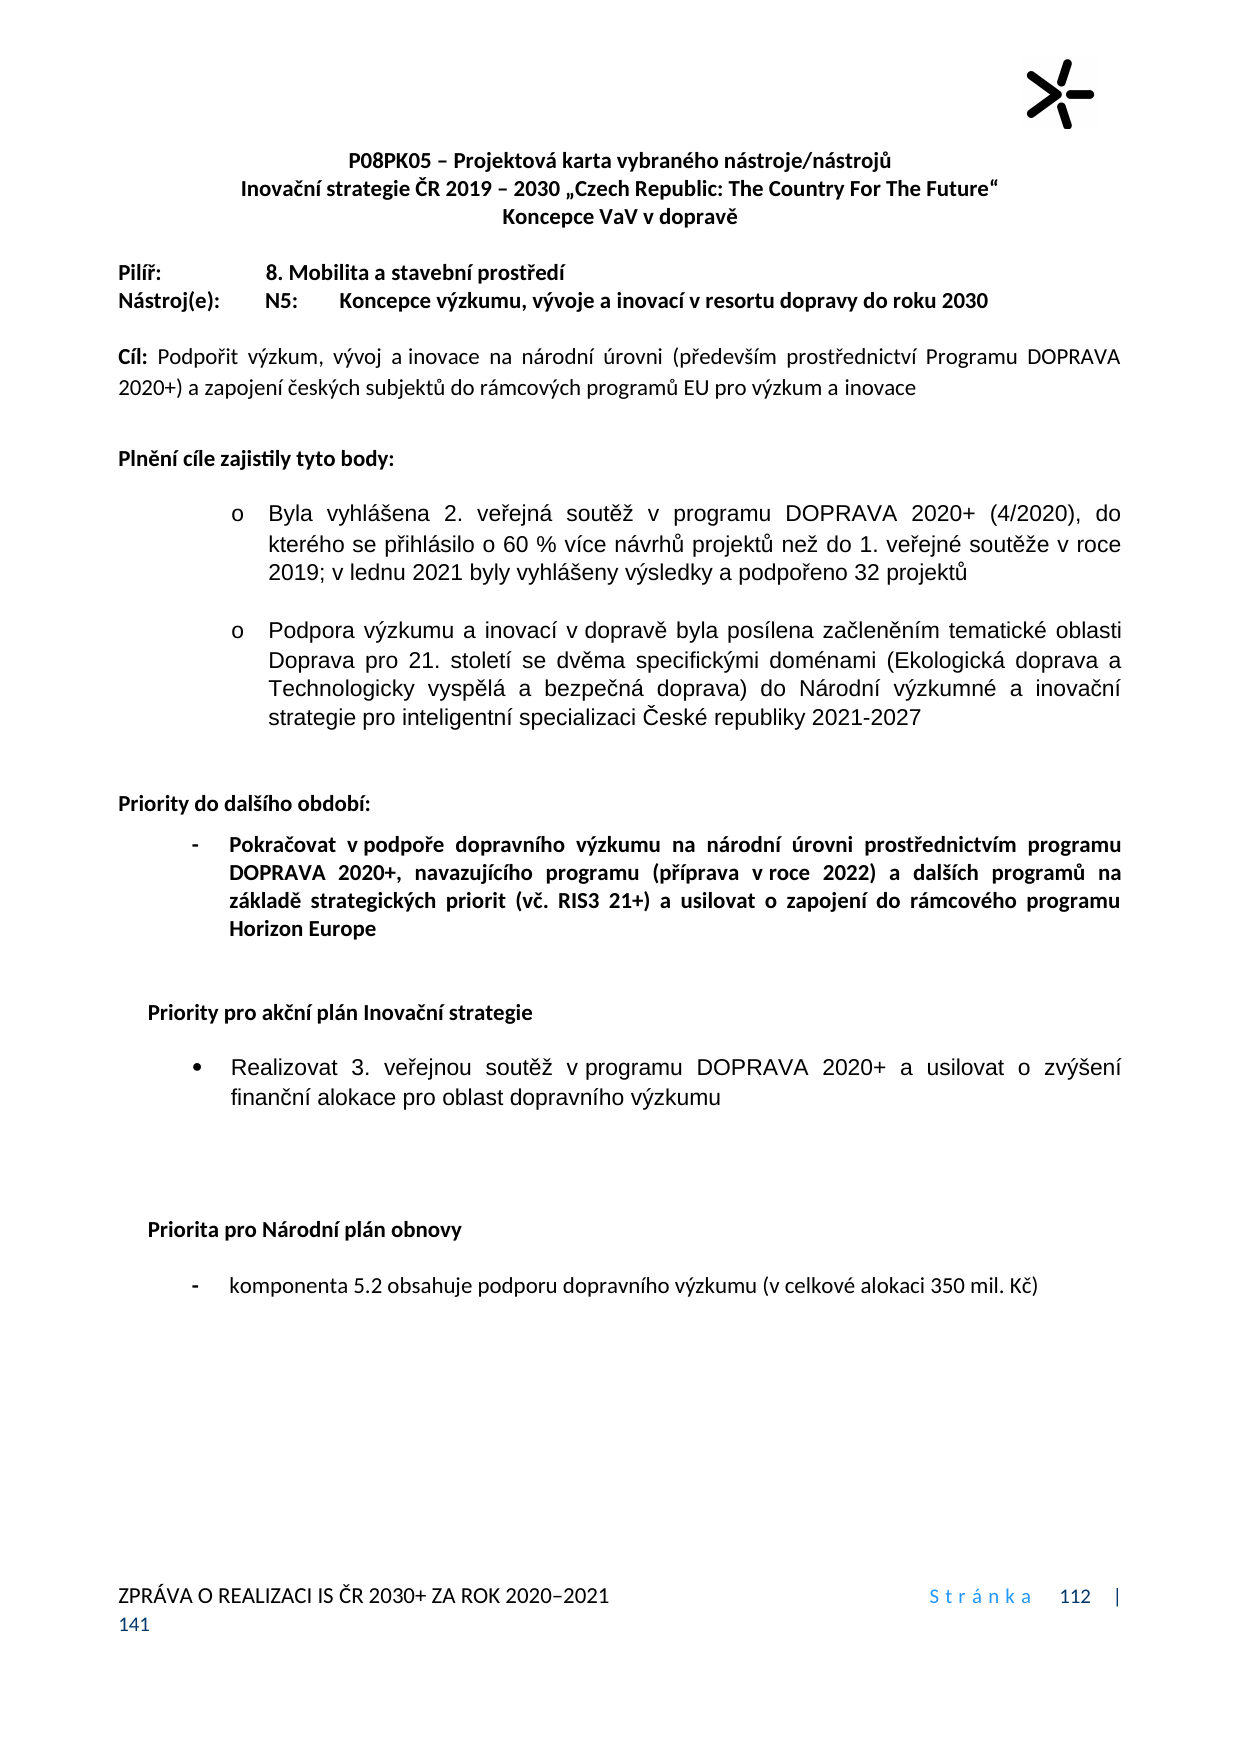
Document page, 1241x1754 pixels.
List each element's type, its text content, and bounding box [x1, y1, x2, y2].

text Priority do dalšího období: [118, 789, 1122, 817]
text Priorita pro Národní plán obnovy [148, 1215, 1122, 1243]
list Pokračovat v podpoře dopravního výzkumu na národní úrovni prostřednictvím programu DOPRAVA 2020+, navazujícího programu (příprava v roce 2022) a dalších programů na základě strategických priorit (vč. RIS3 21+) a usilovat o zapojení do rámcového programu Horizon Europe [192, 830, 1122, 942]
text P08PK05 – Projektová karta vybraného nástroje/nástrojů [118, 146, 1122, 174]
text Nástroj(e): N5: Koncepce výzkumu, vývoje a inovací v resortu dopravy do roku 2030 [118, 286, 1122, 314]
picture [1021, 57, 1099, 129]
list Byla vyhlášena 2. veřejná soutěž v programu DOPRAVA 2020+ (4/2020), do kterého se přihlásilo o 60 % více návrhů projektů než do 1. veřejné soutěže v roce 2019; v lednu 2021 byly vyhlášeny výsledky a podpořeno 32 projektů [231, 500, 1122, 586]
text Koncepce VaV v dopravě [118, 202, 1122, 230]
list komponenta 5.2 obsahuje podporu dopravního výzkumu (v celkové alokaci 350 mil. Kč) [192, 1271, 1122, 1299]
text Pilíř: 8. Mobilita a stavební prostředí [118, 258, 1122, 286]
list Podpora výzkumu a inovací v dopravě byla posílena začleněním tematické oblasti Doprava pro 21. století se dvěma specifickými doménami (Ekologická doprava a Technologicky vyspělá a bezpečná doprava) do Národní výzkumné a inovační strategie pro inteligentní specializaci České republiky 2021-2027 [231, 617, 1122, 730]
text Cíl: Podpořit výzkum, vývoj a inovace na národní úrovni (především prostřednictví Programu DOPRAVA 2020+) a zapojení českých subjektů do rámcových programů EU pro výzkum a inovace [118, 342, 1122, 401]
list Realizovat 3. veřejnou soutěž v programu DOPRAVA 2020+ a usilovat o zvýšení finanční alokace pro oblast dopravního výzkumu [193, 1054, 1122, 1111]
text Plnění cíle zajistily tyto body: [118, 444, 1122, 472]
text Priority pro akční plán Inovační strategie [148, 998, 1122, 1026]
text Inovační strategie ČR 2019 – 2030 „Czech Republic: The Country For The Future“ [118, 174, 1122, 202]
